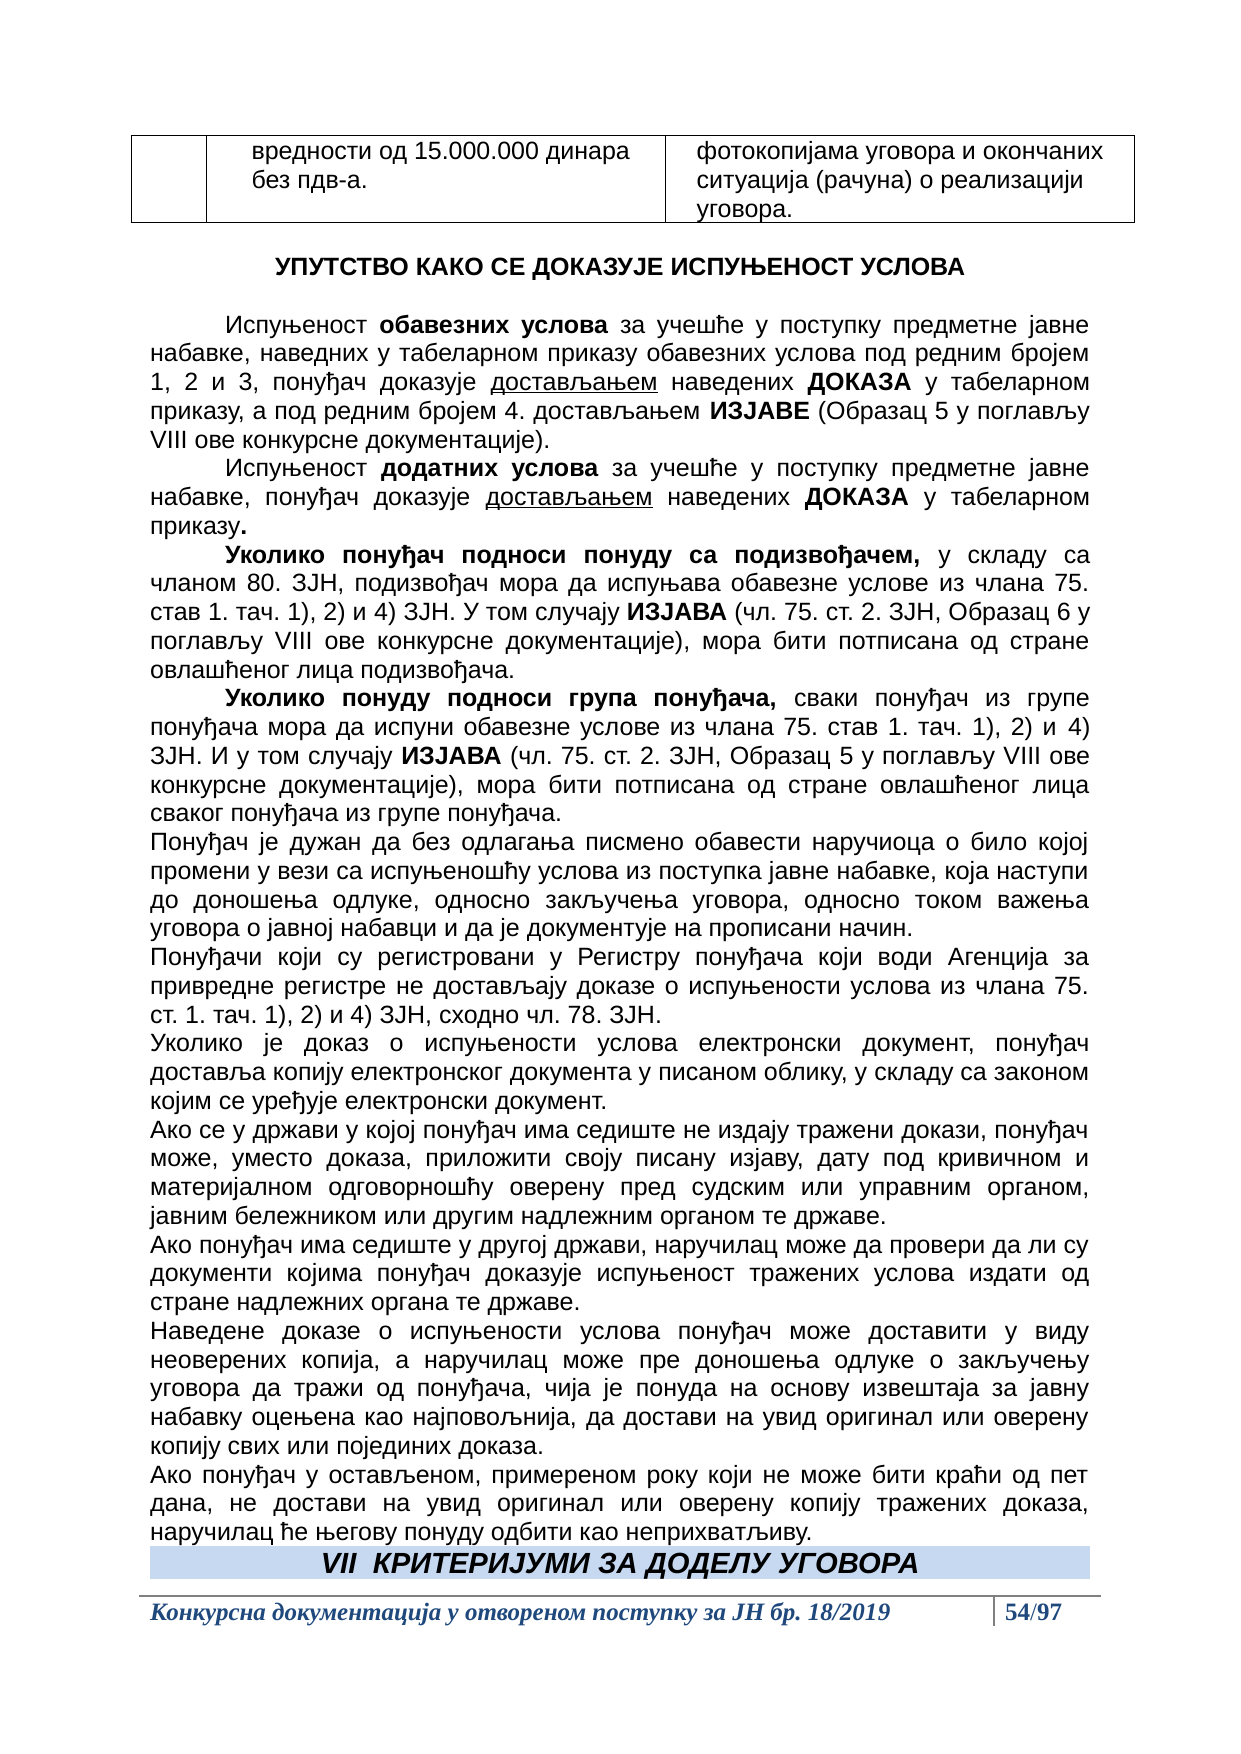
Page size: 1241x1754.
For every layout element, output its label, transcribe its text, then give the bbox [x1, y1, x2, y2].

text Уколико је доказ о испуњености услова електронски документ, понуђач доставља копију електронског документа у писаном облику, у складу са законом којим се уређује електронски документ. [150, 1028, 1090, 1114]
text Ако се у држави у којој понуђач има седиште не издају тражени докази, понуђач може, уместо доказа, приложити своју писану изјаву, дату под кривичном и материјалном одговорношћу оверену пред судским или управним органом, јавним бележником или другим надлежним органом те државе. [150, 1114, 1090, 1229]
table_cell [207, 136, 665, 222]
text Ако понуђач има седиште у другој држави, наручилац може да провери да ли су документи којима понуђач доказује испуњеност тражених услова издати од стране надлежних органа те државе. [150, 1229, 1090, 1316]
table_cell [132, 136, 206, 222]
text Понуђачи који су регистровани у Регистру понуђача који води Агенција за привредне регистре не достављају доказе о испуњености услова из члана 75. ст. 1. тач. 1), 2) и 4) ЗЈН, сходно чл. 78. ЗЈН. [150, 942, 1090, 1028]
list УПУТСТВО КАКО СЕ ДОКАЗУЈЕ ИСПУЊЕНОСТ УСЛОВА [150, 252, 1090, 281]
text Испуњеност додатних услова за учешће у поступку предметне јавне набавке, понуђач доказује достављањем наведених ДОКАЗА у табеларном приказу. [150, 453, 1090, 539]
text Уколико понуђач подноси понуду са подизвођачем, у складу са чланом 80. ЗЈН, подизвођач мора да испуњава обавезне услове из члана 75. став 1. тач. 1), 2) и 4) ЗЈН. У том случају ИЗЈАВА (чл. 75. ст. 2. ЗЈН, Образац 6 у поглављу VIII ове конкурсне документације), мора бити потписана од стране овлашћеног лица подизвођача. [150, 539, 1090, 683]
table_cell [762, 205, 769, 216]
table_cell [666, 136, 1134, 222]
text Уколико понуду подноси група понуђача, сваки понуђач из групе понуђача мора да испуни обавезне услове из члана 75. став 1. тач. 1), 2) и 4) ЗЈН. И у том случају ИЗЈАВА (чл. 75. ст. 2. ЗЈН, Образац 5 у поглављу VIII ове конкурсне документације), мора бити потписана од стране овлашћеног лица сваког понуђача из групе понуђача. [150, 683, 1090, 827]
list Понуђач је дужан да без одлагања писмено обавести наручиоца о било којој промени у вези са испуњеношћу услова из поступка јавне набавке, која наступи до доношења одлуке, односно закључења уговора, односно током важења уговора о јавној набавци и да је документује на прописани начин. [150, 827, 1090, 942]
list Наведене доказе о испуњености услова понуђач може доставити у виду неоверених копија, а наручилац може пре доношења одлуке о закључењу уговора да тражи од понуђача, чија је понуда на основу извештаја за јавну набавку оцењена као најповољнија, да достави на увид оригинал или оверену копију свих или појединих доказа. [150, 1316, 1090, 1459]
text Испуњеност обавезних услова за учешће у поступку предметне јавне набавке, наведних у табеларном приказу обавезних услова под редним бројем 1, 2 и 3, понуђач доказује достављањем наведених ДОКАЗА у табеларном приказу, а под редним бројем 4. достављањем ИЗЈАВЕ (Образац 5 у поглављу VIII ове конкурсне документације). [150, 309, 1090, 453]
list Ако понуђач у остављеном, примереном року који не може бити краћи од пет дана, не достави на увид оригинал или оверену копију тражених доказа, наручилац ће његову понуду одбити као неприхватљиву. [150, 1459, 1090, 1546]
text VII КРИТЕРИЈУМИ ЗА ДОДЕЛУ УГОВОРА [150, 1546, 1090, 1579]
